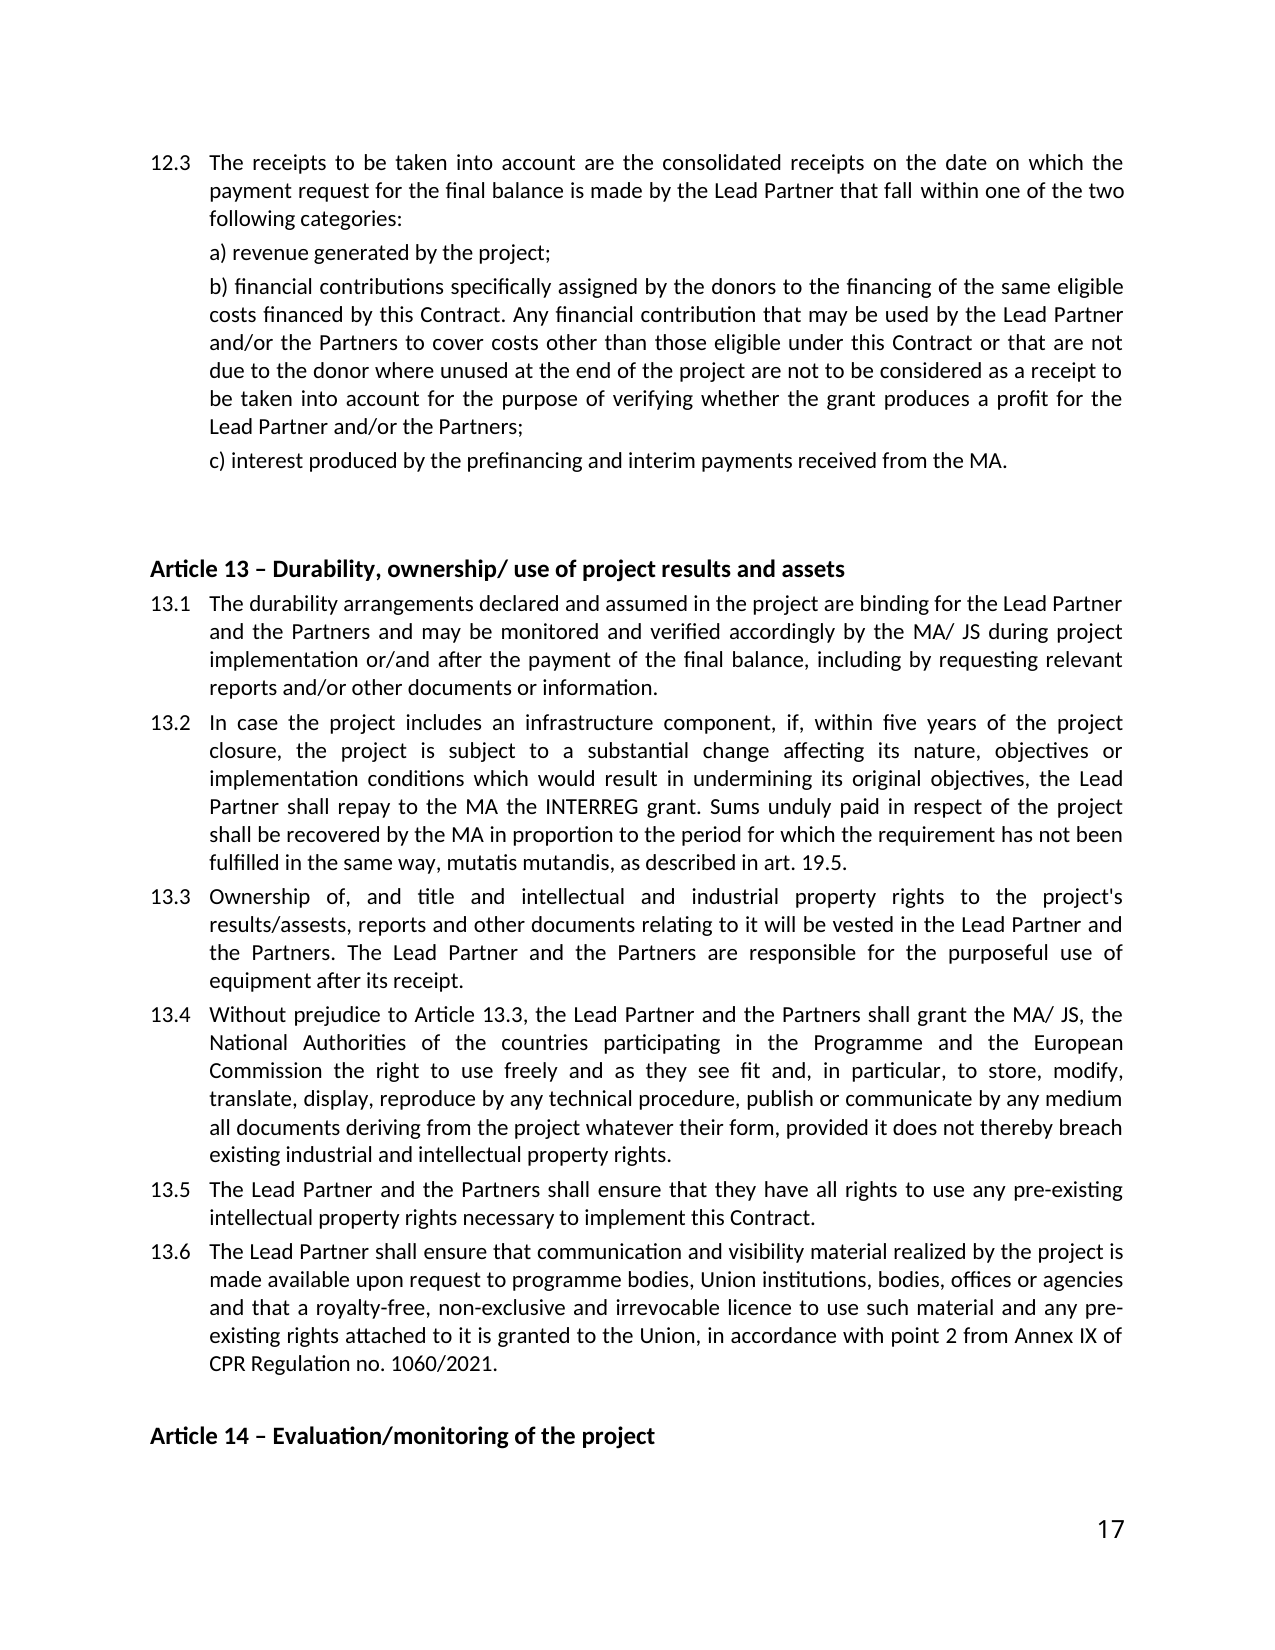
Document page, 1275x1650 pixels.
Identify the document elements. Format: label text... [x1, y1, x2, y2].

text Article 14 – Evaluation/monitoring of the project [150, 1420, 1125, 1451]
list Without prejudice to Article 13.3, the Lead Partner and the Partners shall grant the MA/ JS, the National Authorities of the countries participating in the Programme and the European Commission the right to use freely and as they see fit and, in particular, to store, modify, translate, display, reproduce by any technical procedure, publish or communicate by any medium all documents deriving from the project whatever their form, provided it does not thereby breach existing industrial and intellectual property rights. [150, 1001, 1125, 1169]
list The Lead Partner and the Partners shall ensure that they have all rights to use any pre-existing intellectual property rights necessary to implement this Contract. [150, 1175, 1125, 1231]
text b) financial contributions specifically assigned by the donors to the financing of the same eligible costs financed by this Contract. Any financial contribution that may be used by the Lead Partner and/or the Partners to cover costs other than those eligible under this Contract or that are not due to the donor where unused at the end of the project are not to be considered as a receipt to be taken into account for the purpose of verifying whether the grant produces a profit for the Lead Partner and/or the Partners; [209, 272, 1125, 440]
text a) revenue generated by the project; [209, 238, 1125, 266]
text c) interest produced by the prefinancing and interim payments received from the MA. [209, 447, 1125, 475]
text Article 13 – Durability, ownership/ use of project results and assets [150, 553, 1125, 583]
list In case the project includes an infrastructure component, if, within five years of the project closure, the project is subject to a substantial change affecting its nature, objectives or implementation conditions which would result in undermining its original objectives, the Lead Partner shall repay to the MA the INTERREG grant. Sums unduly paid in respect of the project shall be recovered by the MA in proportion to the period for which the requirement has not been fulfilled in the same way, mutatis mutandis, as described in art. 19.5. [150, 708, 1125, 876]
list The receipts to be taken into account are the consolidated receipts on the date on which the payment request for the final balance is made by the Lead Partner that fall within one of the two following categories: [150, 148, 1125, 232]
list The durability arrangements declared and assumed in the project are binding for the Lead Partner and the Partners and may be monitored and verified accordingly by the MA/ JS during project implementation or/and after the payment of the final balance, including by requesting relevant reports and/or other documents or information. [150, 589, 1125, 702]
list The Lead Partner shall ensure that communication and visibility material realized by the project is made available upon request to programme bodies, Union institutions, bodies, offices or agencies and that a royalty-free, non-exclusive and irrevocable licence to use such material and any pre-existing rights attached to it is granted to the Union, in accordance with point 2 from Annex IX of CPR Regulation no. 1060/2021. [150, 1237, 1125, 1377]
list Ownership of, and title and intellectual and industrial property rights to the project's results/assests, reports and other documents relating to it will be vested in the Lead Partner and the Partners. The Lead Partner and the Partners are responsible for the purposeful use of equipment after its receipt. [150, 882, 1125, 994]
